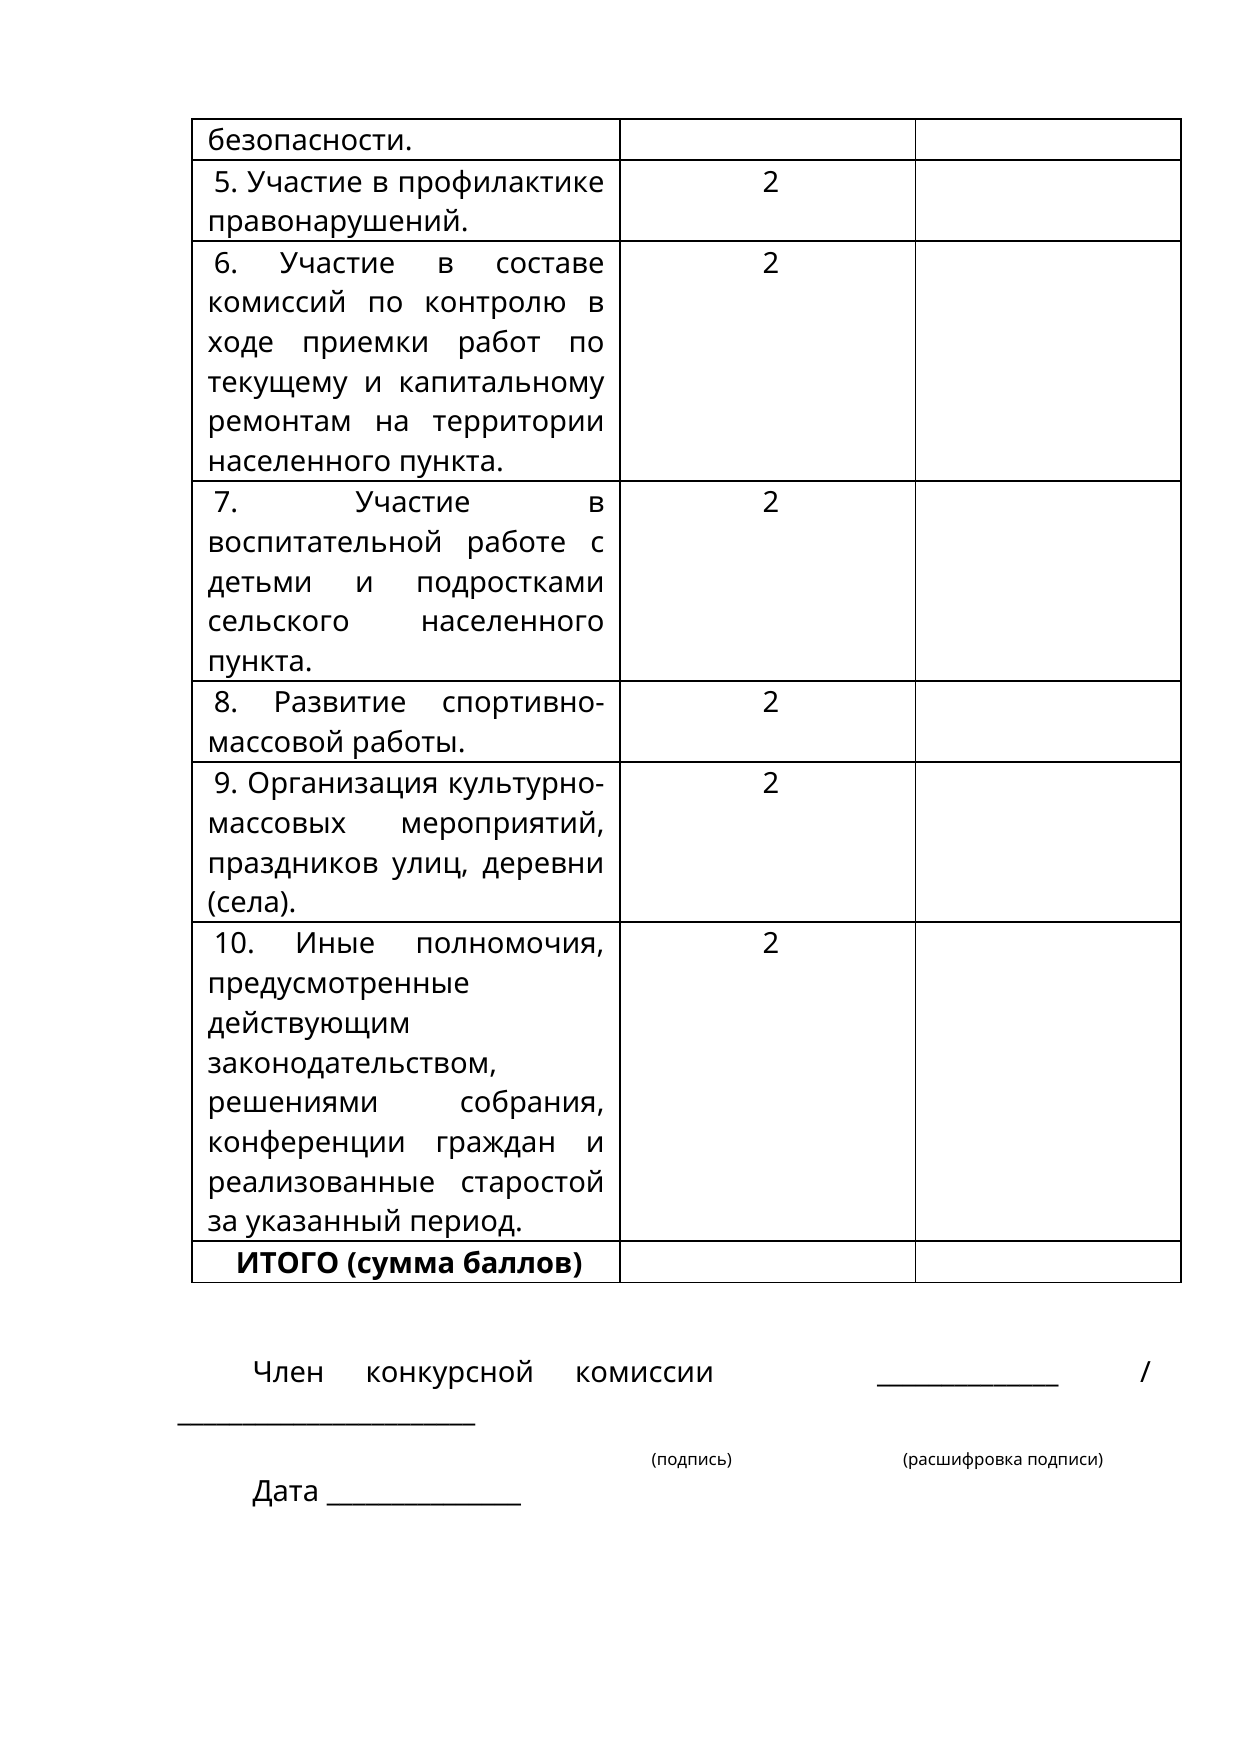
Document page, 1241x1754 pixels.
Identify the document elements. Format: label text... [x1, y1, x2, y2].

table_cell 2 [621, 161, 915, 240]
table_cell 2 [621, 923, 915, 1240]
table_cell 6. Участие в составе комиссий по контролю в ходе приемки работ по текущему и капитальному ремонтам на территории населенного пункта. [193, 242, 619, 480]
text (подпись) (расшифровка подписи) [177, 1430, 1152, 1470]
table_cell [621, 1242, 915, 1282]
table_cell 7. Участие в воспитательной работе с детьми и подростками сельского населенного пункта. [193, 482, 619, 680]
table_cell 2 [621, 682, 915, 761]
table_cell [916, 1242, 1180, 1282]
table_cell [916, 242, 1180, 480]
table_cell 2 [621, 482, 915, 680]
table_cell 8. Развитие спортивно-массовой работы. [193, 682, 619, 761]
table_cell [916, 482, 1180, 680]
table_cell [916, 161, 1180, 240]
table_cell 2 [621, 242, 915, 480]
table_cell 5. Участие в профилактике правонарушений. [193, 161, 619, 240]
text Член конкурсной комиссии ______________ / _______________________ [177, 1351, 1152, 1430]
table_cell [916, 923, 1180, 1240]
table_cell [193, 120, 619, 159]
table_cell 9. Организация культурно-массовых мероприятий, праздников улиц, деревни (села). [193, 763, 619, 921]
table_cell 10. Иные полномочия, предусмотренные действующим законодательством, решениями собрания, конференции граждан и реализованные старостой за указанный период. [193, 923, 619, 1240]
table_cell 2 [621, 763, 915, 921]
text Дата _______________ [177, 1470, 1152, 1509]
table_cell [916, 763, 1180, 921]
table_cell [916, 120, 1180, 159]
table_cell 2 [621, 120, 915, 159]
table_cell ИТОГО (сумма баллов) [193, 1242, 619, 1282]
table_cell [916, 682, 1180, 761]
